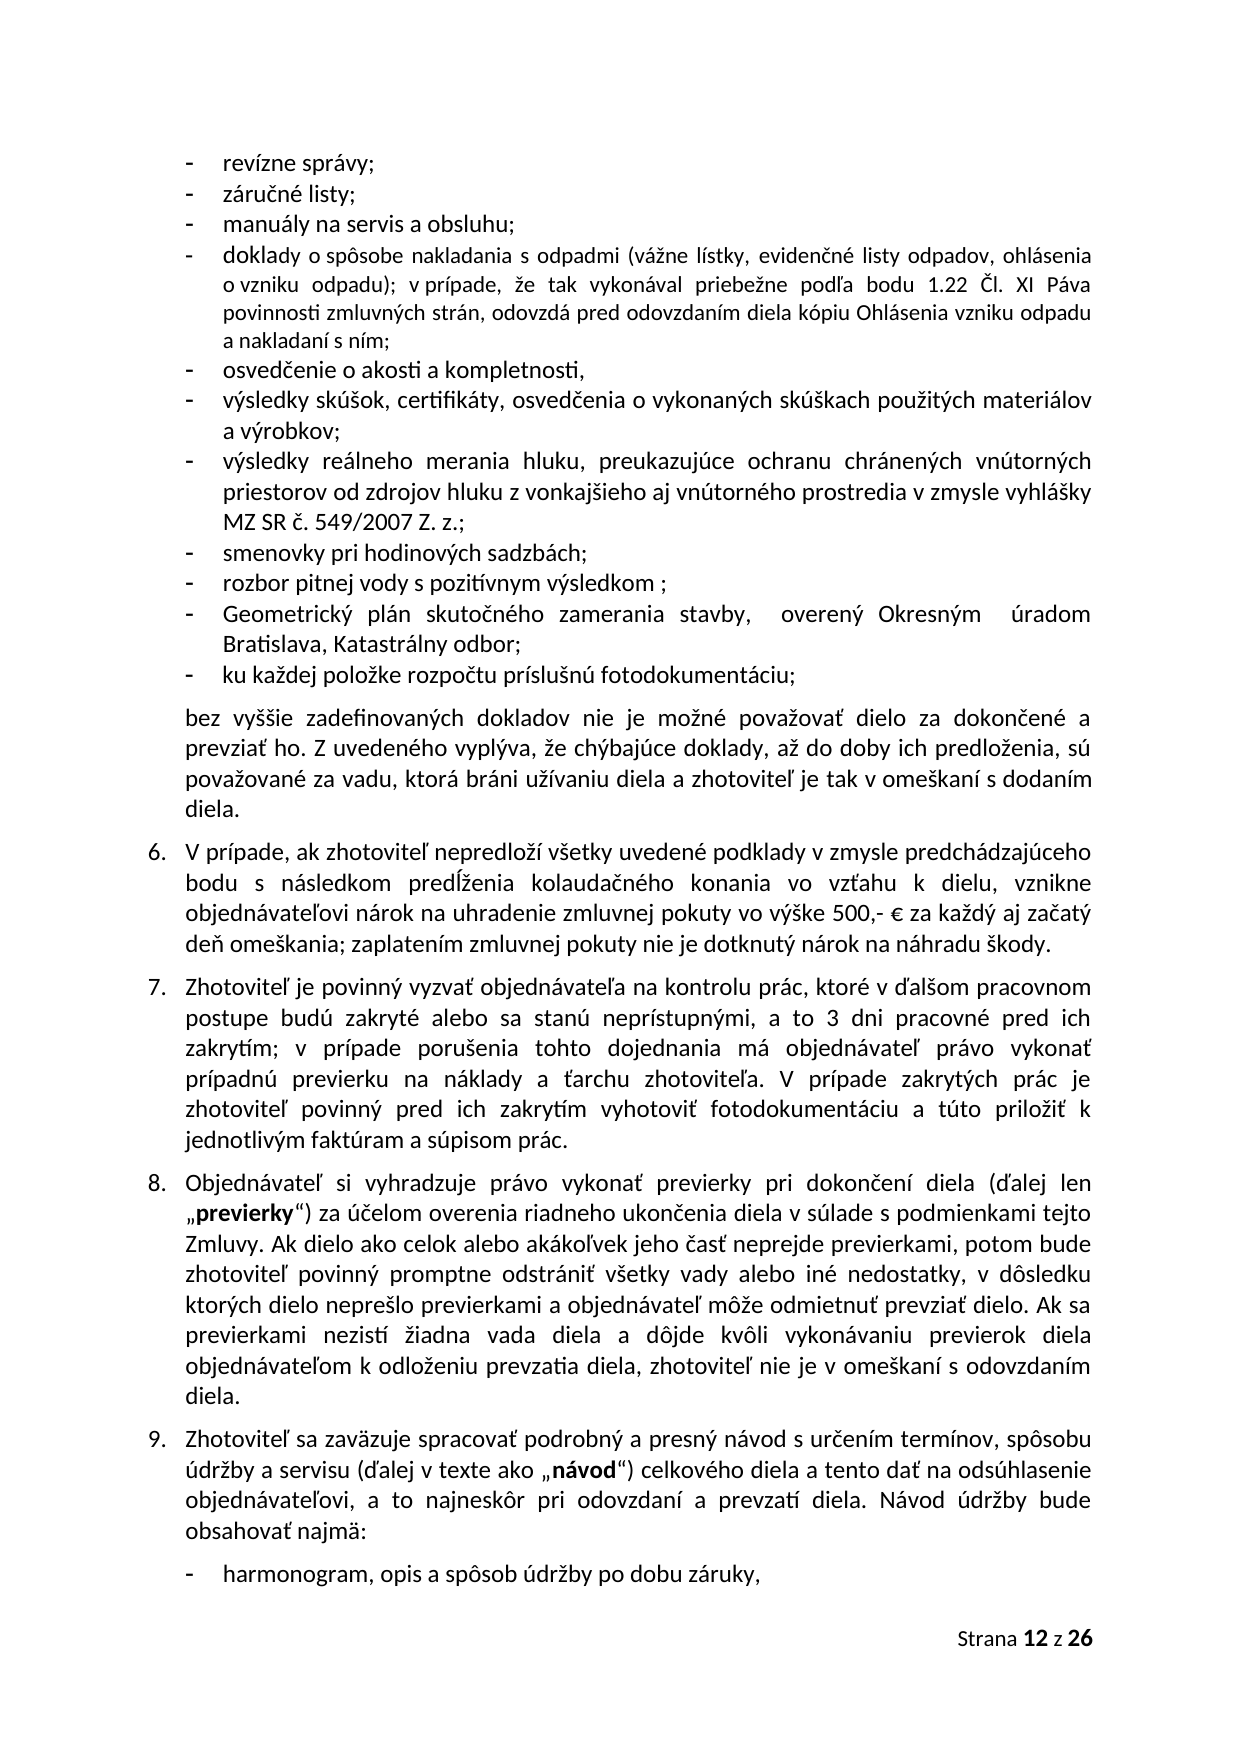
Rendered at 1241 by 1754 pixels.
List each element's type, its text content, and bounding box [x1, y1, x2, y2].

list harmonogram, opis a spôsob údržby po dobu záruky, [185, 1558, 1093, 1588]
list revízne správy; [185, 148, 1093, 178]
list záručné listy; [185, 178, 1093, 209]
list doklady o spôsobe nakladania s odpadmi (vážne lístky, evidenčné listy odpadov, ohlásenia o vzniku odpadu); v prípade, že tak vykonával priebežne podľa bodu 1.22 Čl. XI Páva povinnosti zmluvných strán, odovzdá pred odovzdaním diela kópiu Ohlásenia vzniku odpadu a nakladaní s ním; [185, 239, 1093, 354]
list ku každej položke rozpočtu príslušnú fotodokumentáciu; [185, 659, 1093, 689]
list výsledky skúšok, certifikáty, osvedčenia o vykonaných skúškach použitých materiálov a výrobkov; [185, 384, 1093, 445]
list manuály na servis a obsluhu; [185, 209, 1093, 239]
text bez vyššie zadefinovaných dokladov nie je možné považovať dielo za dokončené a prevziať ho. Z uvedeného vyplýva, že chýbajúce doklady, až do doby ich predloženia, sú považované za vadu, ktorá bráni užívaniu diela a zhotoviteľ je tak v omeškaní s dodaním diela. [185, 702, 1093, 824]
list V prípade, ak zhotoviteľ nepredloží všetky uvedené podklady v zmysle predchádzajúceho bodu s následkom predĺženia kolaudačného konania vo vzťahu k dielu, vznikne objednávateľovi nárok na uhradenie zmluvnej pokuty vo výške 500,- € za každý aj začatý deň omeškania; zaplatením zmluvnej pokuty nie je dotknutý nárok na náhradu škody. [148, 837, 1093, 959]
list osvedčenie o akosti a kompletnosti, [185, 354, 1093, 384]
list Zhotoviteľ je povinný vyzvať objednávateľa na kontrolu prác, ktoré v ďalšom pracovnom postupe budú zakryté alebo sa stanú neprístupnými, a to 3 dni pracovné pred ich zakrytím; v prípade porušenia tohto dojednania má objednávateľ právo vykonať prípadnú previerku na náklady a ťarchu zhotoviteľa. V prípade zakrytých prác je zhotoviteľ povinný pred ich zakrytím vyhotoviť fotodokumentáciu a túto priložiť k jednotlivým faktúram a súpisom prác. [148, 971, 1093, 1154]
list Objednávateľ si vyhradzuje právo vykonať previerky pri dokončení diela (ďalej len „previerky“) za účelom overenia riadneho ukončenia diela v súlade s podmienkami tejto Zmluvy. Ak dielo ako celok alebo akákoľvek jeho časť neprejde previerkami, potom bude zhotoviteľ povinný promptne odstrániť všetky vady alebo iné nedostatky, v dôsledku ktorých dielo neprešlo previerkami a objednávateľ môže odmietnuť prevziať dielo. Ak sa previerkami nezistí žiadna vada diela a dôjde kvôli vykonávaniu previerok diela objednávateľom k odloženiu prevzatia diela, zhotoviteľ nie je v omeškaní s odovzdaním diela. [148, 1167, 1093, 1411]
list rozbor pitnej vody s pozitívnym výsledkom ; [185, 567, 1093, 598]
list smenovky pri hodinových sadzbách; [185, 537, 1093, 567]
list Geometrický plán skutočného zamerania stavby, overený Okresným úradom Bratislava, Katastrálny odbor; [185, 598, 1093, 659]
list výsledky reálneho merania hluku, preukazujúce ochranu chránených vnútorných priestorov od zdrojov hluku z vonkajšieho aj vnútorného prostredia v zmysle vyhlášky MZ SR č. 549/2007 Z. z.; [185, 445, 1093, 537]
list Zhotoviteľ sa zaväzuje spracovať podrobný a presný návod s určením termínov, spôsobu údržby a servisu (ďalej v texte ako „návod“) celkového diela a tento dať na odsúhlasenie objednávateľovi, a to najneskôr pri odovzdaní a prevzatí diela. Návod údržby bude obsahovať najmä: [148, 1423, 1093, 1546]
